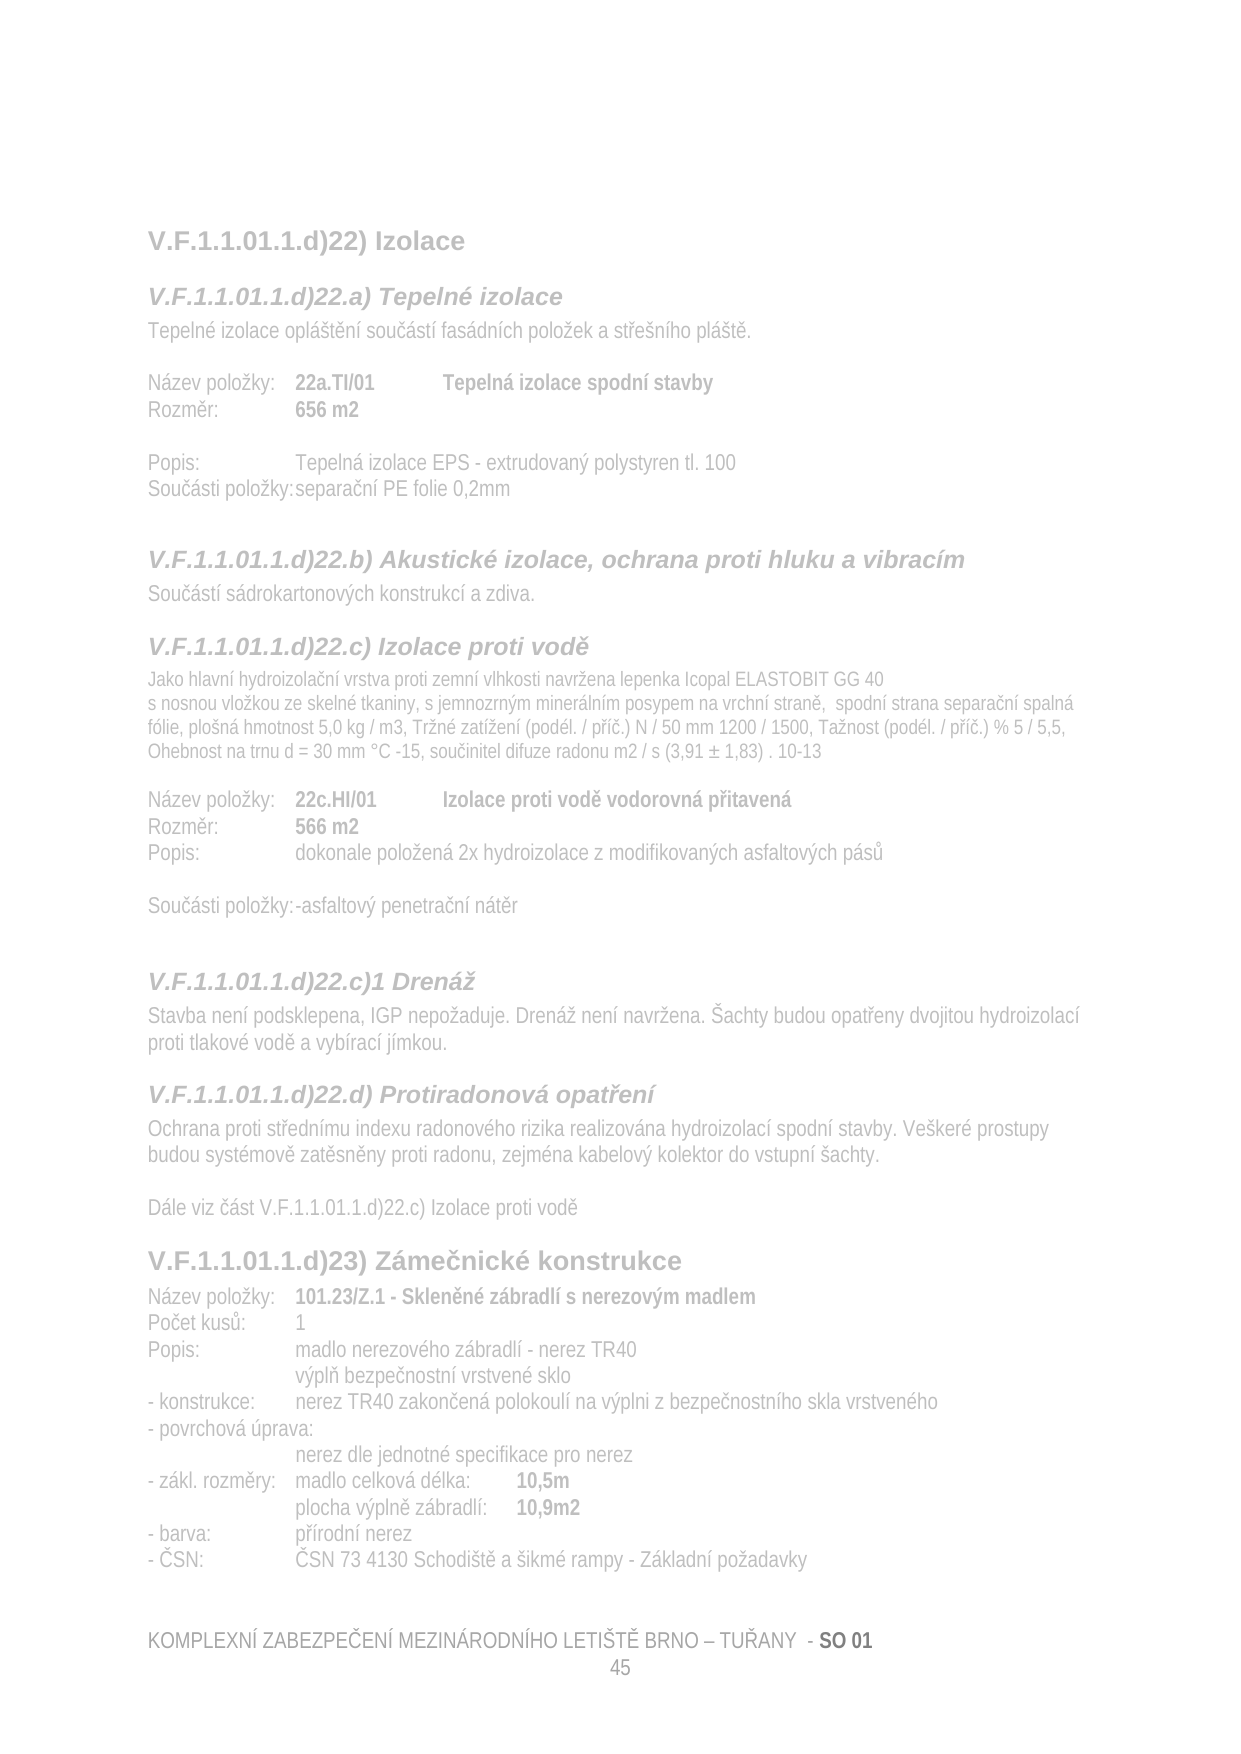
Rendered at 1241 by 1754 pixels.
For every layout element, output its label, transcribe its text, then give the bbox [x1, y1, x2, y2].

text Součásti položky: -asfaltový penetrační nátěr [148, 892, 1092, 918]
text Rozměr: 656 m2 [148, 396, 1092, 422]
text Stavba není podsklepena, IGP nepožaduje. Drenáž není navržena. Šachty budou opatřeny dvojitou hydroizolací proti tlakové vodě a vybírací jímkou. [148, 1002, 1092, 1055]
text Počet kusů: 1 [148, 1309, 1092, 1336]
text - ČSN: ČSN 73 4130 Schodiště a šikmé rampy - Základní požadavky [148, 1546, 1092, 1573]
text - zákl. rozměry: madlo celková délka: 10,5m [148, 1467, 1092, 1494]
subtitle V.F.1.1.01.1.d)22) Izolace [148, 225, 1092, 257]
text Dále viz část V.F.1.1.01.1.d)22.c) Izolace proti vodě [148, 1194, 1092, 1220]
text Tepelné izolace opláštění součástí fasádních položek a střešního pláště. [148, 317, 1092, 343]
text Ochrana proti střednímu indexu radonového rizika realizována hydroizolací spodní stavby. Veškeré prostupy budou systémově zatěsněny proti radonu, zejména kabelový kolektor do vstupní šachty. [148, 1115, 1092, 1168]
text Popis: madlo nerezového zábradlí - nerez TR40 [148, 1336, 1092, 1362]
text - konstrukce: nerez TR40 zakončená polokoulí na výplni z bezpečnostního skla vrstveného [148, 1388, 1092, 1414]
text Popis: dokonale položená 2x hydroizolace z modifikovaných asfaltových pásů [148, 839, 1092, 866]
text Název položky: 22c.HI/01 Izolace proti vodě vodorovná přitavená [148, 786, 1092, 813]
text Součásti položky: separační PE folie 0,2mm [148, 475, 1092, 501]
text výplň bezpečnostní vrstvené sklo [148, 1362, 1092, 1388]
text plocha výplně zábradlí: 10,9m2 [148, 1494, 1092, 1520]
subtitle V.F.1.1.01.1.d)22.c) Izolace proti vodě [148, 632, 1092, 660]
text Součástí sádrokartonových konstrukcí a zdiva. [148, 580, 1092, 607]
text Jako hlavní hydroizolační vrstva proti zemní vlhkosti navržena lepenka Icopal ELASTOBIT GG 40 [148, 667, 1092, 691]
subtitle V.F.1.1.01.1.d)22.a) Tepelné izolace [148, 282, 1092, 310]
text nerez dle jednotné specifikace pro nerez [148, 1441, 1092, 1467]
text - povrchová úprava: [148, 1414, 1092, 1441]
text s nosnou vložkou ze skelné tkaniny, s jemnozrným minerálním posypem na vrchní straně, spodní strana separační spalná fólie, plošná hmotnost 5,0 kg / m3, Tržné zatížení (podél. / příč.) N / 50 mm 1200 / 1500, Tažnost (podél. / příč.) % 5 / 5,5, Ohebnost na trnu d = 30 mm °C -15, součinitel difuze radonu m2 / s (3,91 ± 1,83) . 10-13 [148, 691, 1092, 762]
text Rozměr: 566 m2 [148, 813, 1092, 839]
subtitle V.F.1.1.01.1.d)23) Zámečnické konstrukce [148, 1245, 1092, 1277]
subtitle V.F.1.1.01.1.d)22.d) Protiradonová opatření [148, 1080, 1092, 1109]
text Popis: Tepelná izolace EPS - extrudovaný polystyren tl. 100 [148, 448, 1092, 475]
subtitle V.F.1.1.01.1.d)22.b) Akustické izolace, ochrana proti hluku a vibracím [148, 545, 1092, 574]
subtitle V.F.1.1.01.1.d)22.c)1 Drenáž [148, 967, 1092, 996]
text Název položky: 101.23/Z.1 - Skleněné zábradlí s nerezovým madlem [148, 1283, 1092, 1309]
text - barva: přírodní nerez [148, 1520, 1092, 1546]
text Název položky: 22a.TI/01 Tepelná izolace spodní stavby [148, 369, 1092, 396]
